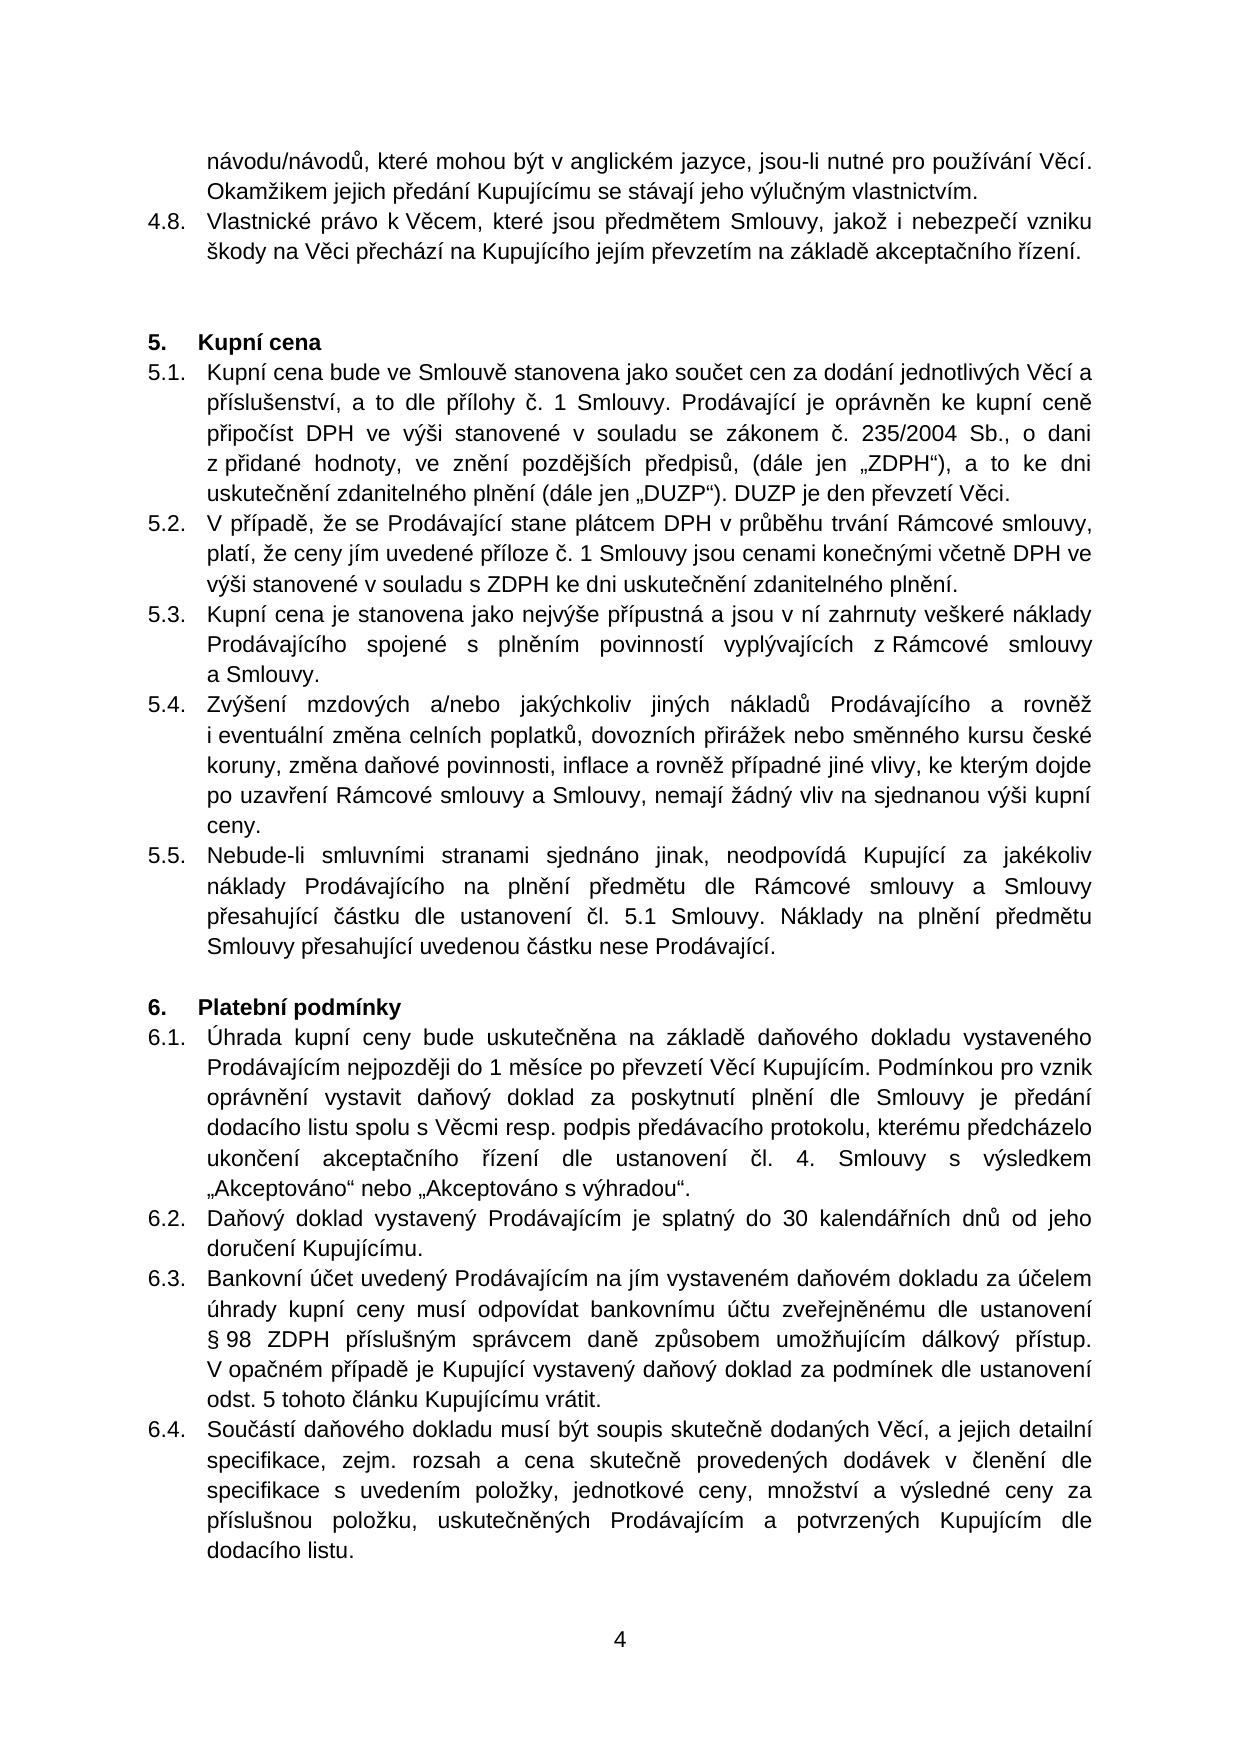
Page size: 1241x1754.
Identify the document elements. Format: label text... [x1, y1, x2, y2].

list Vlastnické právo k Věcem, které jsou předmětem Smlouvy, jakož i nebezpečí vzniku škody na Věci přechází na Kupujícího jejím převzetím na základě akceptačního řízení. [148, 208, 1093, 264]
list Nebude-li smluvními stranami sjednáno jinak, neodpovídá Kupující za jakékoliv náklady Prodávajícího na plnění předmětu dle Rámcové smlouvy a Smlouvy přesahující částku dle ustanovení čl. 5.1 Smlouvy. Náklady na plnění předmětu Smlouvy přesahující uvedenou částku nese Prodávající. [148, 842, 1093, 959]
list Platební podmínky [148, 993, 1093, 1020]
list V případě, že se Prodávající stane plátcem DPH v průběhu trvání Rámcové smlouvy, platí, že ceny jím uvedené příloze č. 1 Smlouvy jsou cenami konečnými včetně DPH ve výši stanovené v souladu s ZDPH ke dni uskutečnění zdanitelného plnění. [148, 510, 1093, 597]
list Kupní cena [148, 329, 1093, 355]
list Bankovní účet uvedený Prodávajícím na jím vystaveném daňovém dokladu za účelem úhrady kupní ceny musí odpovídat bankovnímu účtu zveřejněnému dle ustanovení § 98 ZDPH příslušným správcem daně způsobem umožňujícím dálkový přístup. V opačném případě je Kupující vystavený daňový doklad za podmínek dle ustanovení odst. 5 tohoto článku Kupujícímu vrátit. [148, 1265, 1093, 1412]
list Součástí daňového dokladu musí být soupis skutečně dodaných Věcí, a jejich detailní specifikace, zejm. rozsah a cena skutečně provedených dodávek v členění dle specifikace s uvedením položky, jednotkové ceny, množství a výsledné ceny za příslušnou položku, uskutečněných Prodávajícím a potvrzených Kupujícím dle dodacího listu. [148, 1416, 1093, 1563]
list Zvýšení mzdových a/nebo jakýchkoliv jiných nákladů Prodávajícího a rovněž i eventuální změna celních poplatků, dovozních přirážek nebo směnného kursu české koruny, změna daňové povinnosti, inflace a rovněž případné jiné vlivy, ke kterým dojde po uzavření Rámcové smlouvy a Smlouvy, nemají žádný vliv na sjednanou výši kupní ceny. [148, 691, 1093, 838]
list Úhrada kupní ceny bude uskutečněna na základě daňového dokladu vystaveného Prodávajícím nejpozději do 1 měsíce po převzetí Věcí Kupujícím. Podmínkou pro vznik oprávnění vystavit daňový doklad za poskytnutí plnění dle Smlouvy je předání dodacího listu spolu s Věcmi resp. podpis předávacího protokolu, kterému předcházelo ukončení akceptačního řízení dle ustanovení čl. 4. Smlouvy s výsledkem „Akceptováno“ nebo „Akceptováno s výhradou“. [148, 1024, 1093, 1201]
list Daňový doklad vystavený Prodávajícím je splatný do 30 kalendářních dnů od jeho doručení Kupujícímu. [148, 1205, 1093, 1261]
list Kupní cena bude ve Smlouvě stanovena jako součet cen za dodání jednotlivých Věcí a příslušenství, a to dle přílohy č. 1 Smlouvy. Prodávající je oprávněn ke kupní ceně připočíst DPH ve výši stanovené v souladu se zákonem č. 235/2004 Sb., o dani z přidané hodnoty, ve znění pozdějších předpisů, (dále jen „ZDPH“), a to ke dni uskutečnění zdanitelného plnění (dále jen „DUZP“). DUZP je den převzetí Věci. [148, 359, 1093, 506]
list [148, 148, 1093, 204]
list Kupní cena je stanovena jako nejvýše přípustná a jsou v ní zahrnuty veškeré náklady Prodávajícího spojené s plněním povinností vyplývajících z Rámcové smlouvy a Smlouvy. [148, 601, 1093, 687]
